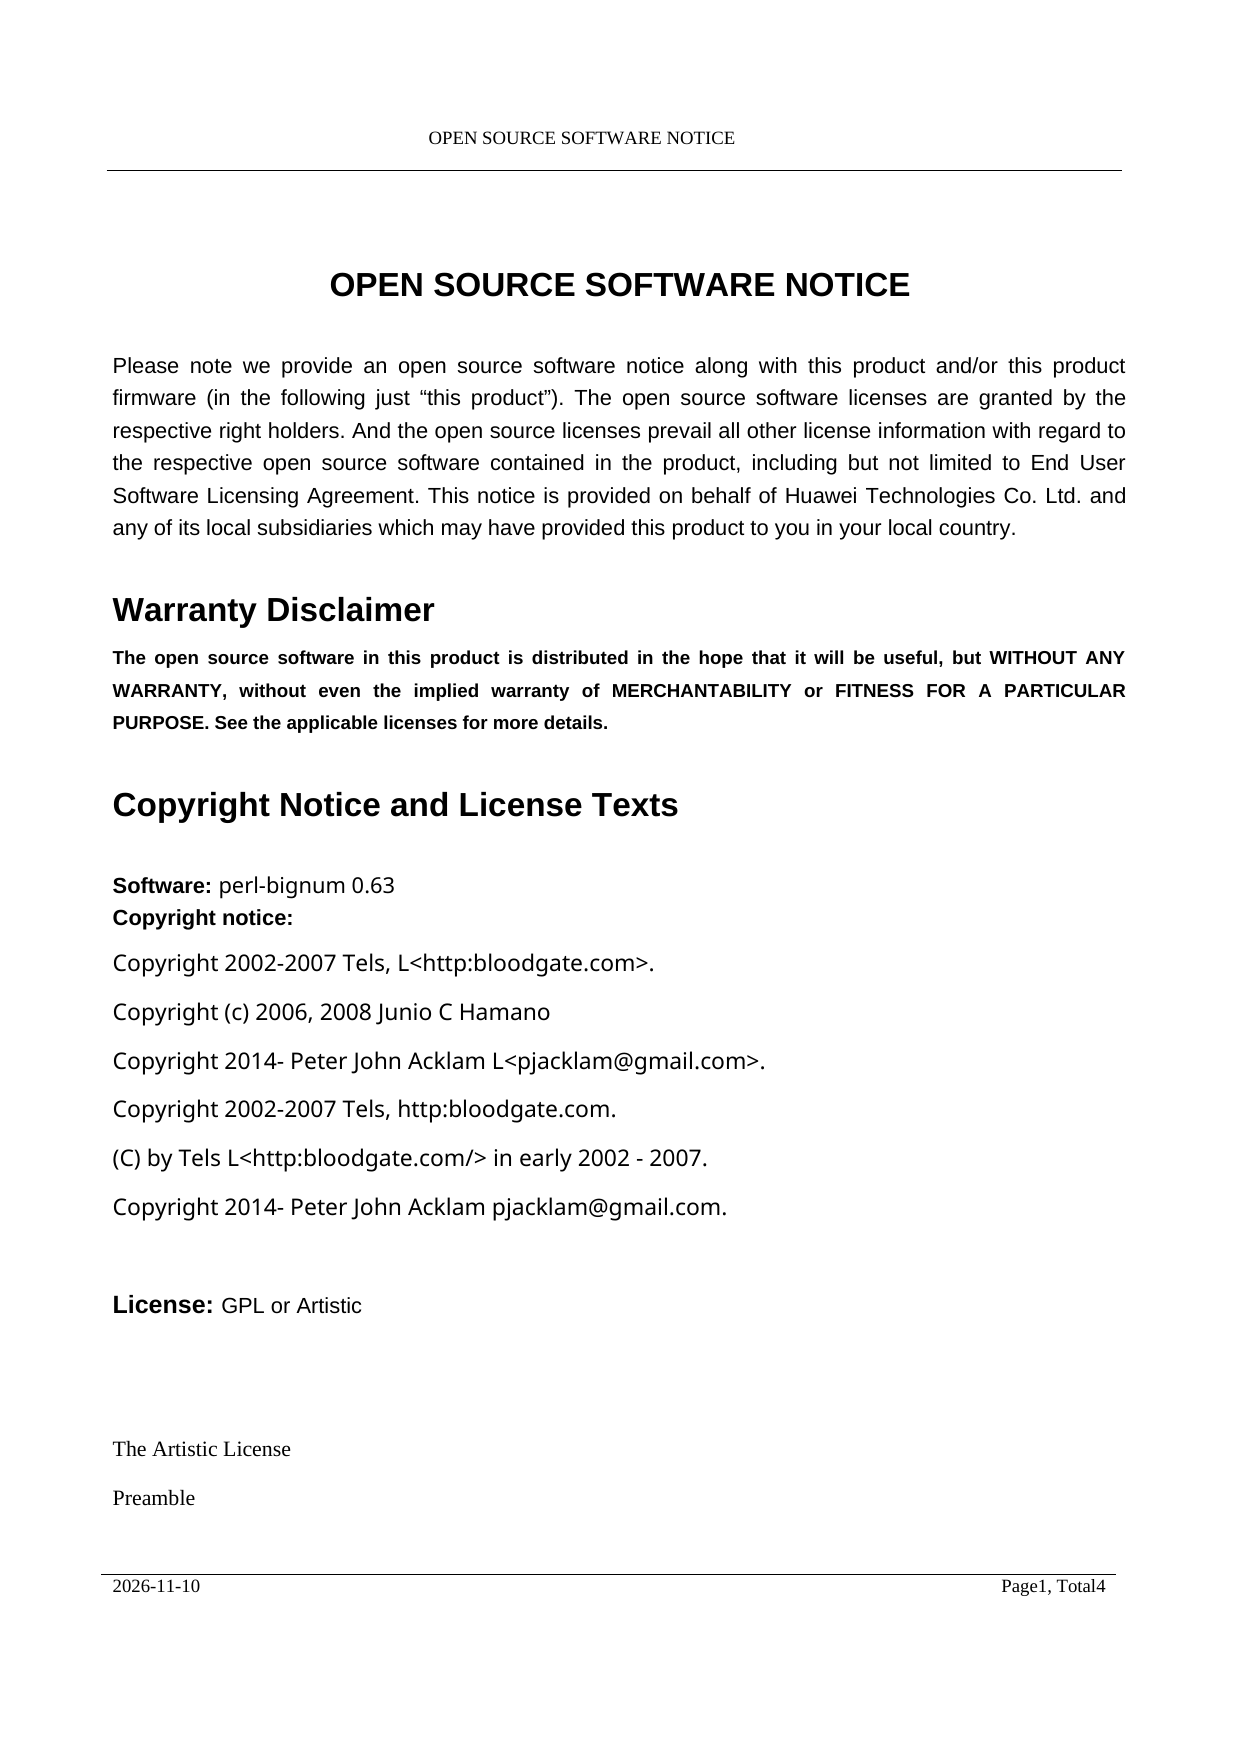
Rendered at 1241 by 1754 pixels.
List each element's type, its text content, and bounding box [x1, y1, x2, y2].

text Copyright Notice and License Texts [112, 771, 1128, 836]
text Copyright notice: [112, 901, 1128, 934]
text The open source software in this product is distributed in the hope that it will be useful, but WITHOUT ANY WARRANTY, without even the implied warranty of MERCHANTABILITY or FITNESS FOR A PARTICULAR PURPOSE. See the applicable licenses for more details. [112, 641, 1128, 739]
text License: GPL or Artistic [112, 1288, 1128, 1320]
text Copyright 2002-2007 Tels, L<http:bloodgate.com>. Copyright (c) 2006, 2008 Junio C Hamano Copyright 2014- Peter John Acklam L<pjacklam@gmail.com>. Copyright 2002-2007 Tels, http:bloodgate.com. (C) by Tels L<http:bloodgate.com/> in early 2002 - 2007. Copyright 2014- Peter John Acklam pjacklam@gmail.com. [112, 947, 1128, 1272]
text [112, 1335, 1128, 1513]
text Please note we provide an open source software notice along with this product and/or this product firmware (in the following just “this product”). The open source software licenses are granted by the respective right holders. And the open source licenses prevail all other license information with regard to the respective open source software contained in the product, including but not limited to End User Software Licensing Agreement. This notice is provided on behalf of Huawei Technologies Co. Ltd. and any of its local subsidiaries which may have provided this product to you in your local country. [112, 349, 1128, 544]
text Software: perl-bignum 0.63 [112, 869, 1128, 901]
text OPEN SOURCE SOFTWARE NOTICE [112, 251, 1128, 316]
text Warranty Disclaimer [112, 576, 1128, 641]
